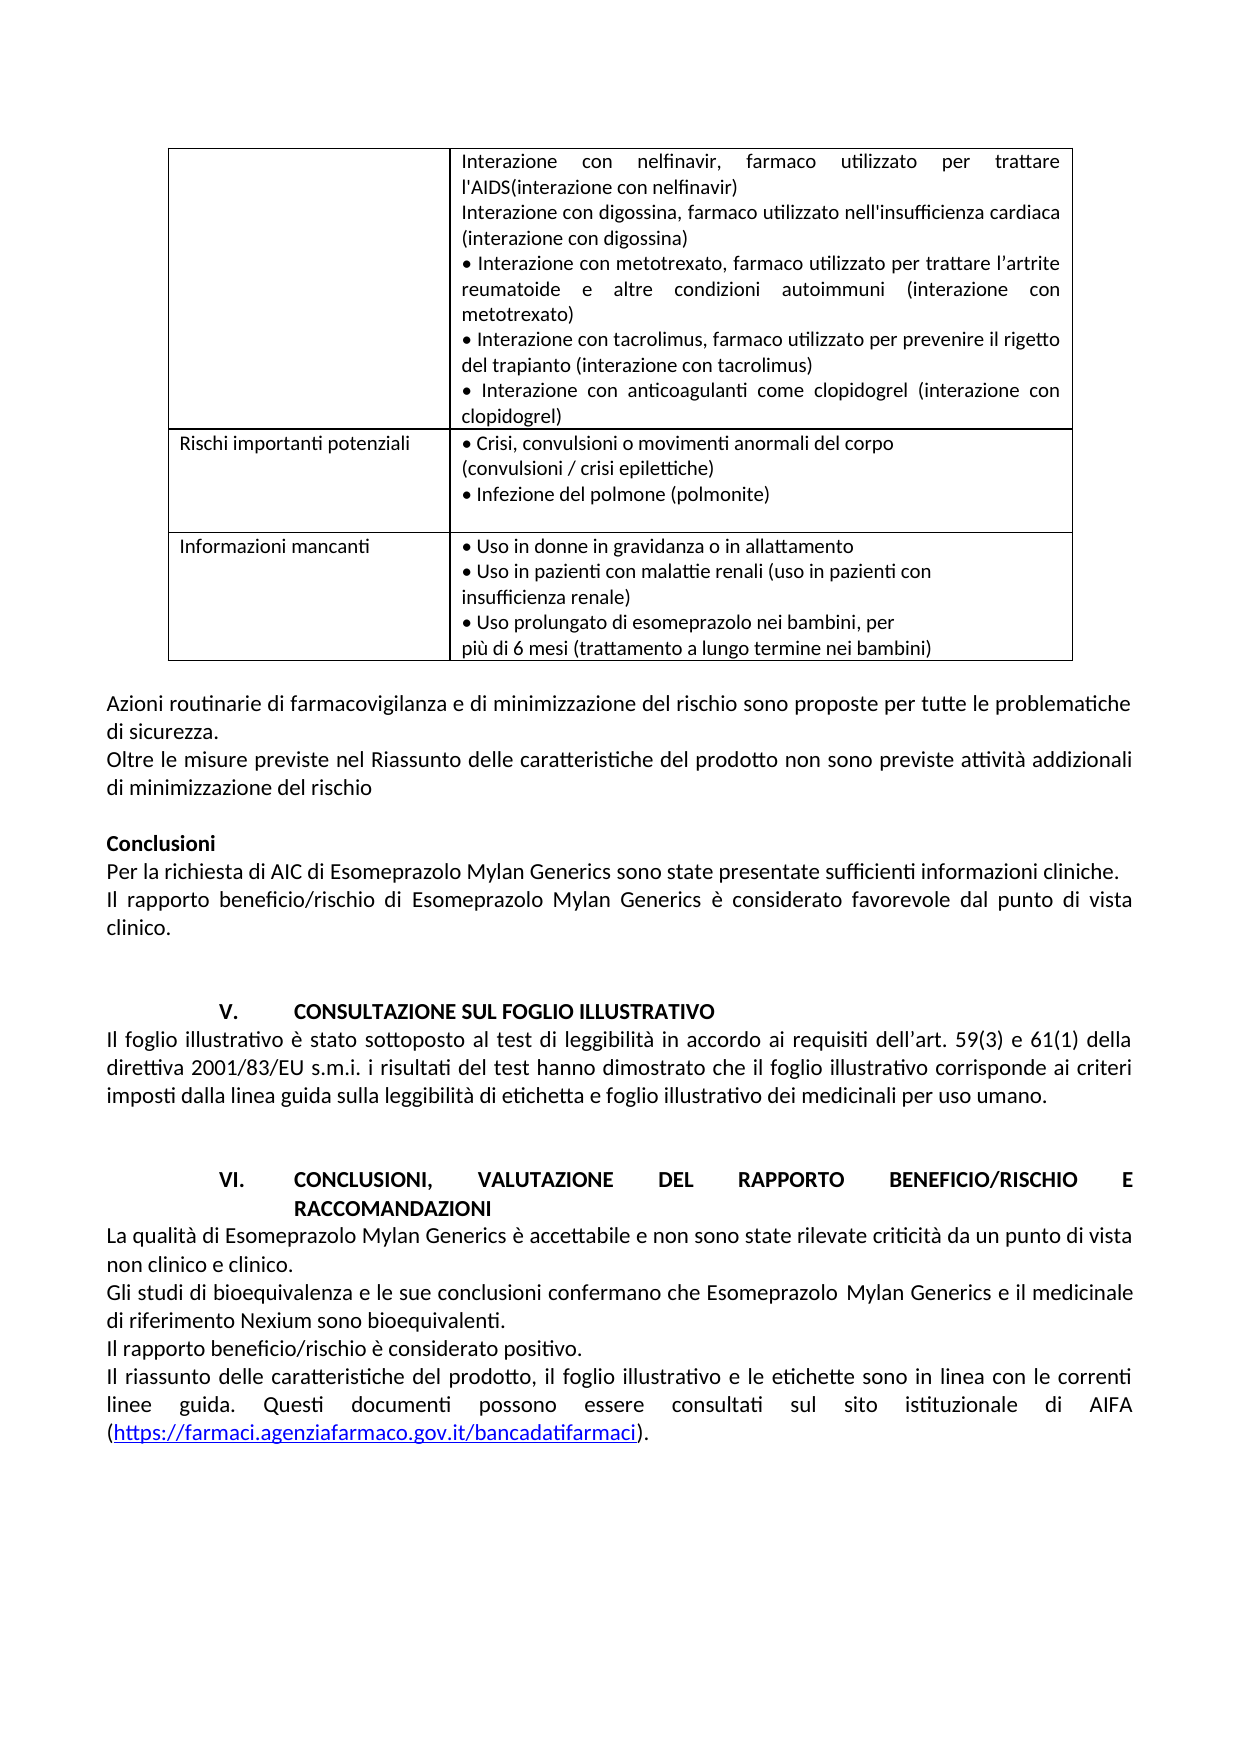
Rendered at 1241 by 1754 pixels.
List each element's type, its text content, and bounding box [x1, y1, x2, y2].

table_cell Rischi importanti potenziali [169, 430, 449, 532]
table_cell • Uso in donne in gravidanza o in allattamento • Uso in pazienti con malattie renali (uso in pazienti con insufficienza renale) • Uso prolungato di esomeprazolo nei bambini, per più di 6 mesi (trattamento a lungo termine nei bambini) [451, 533, 1072, 660]
list Il rapporto beneficio/rischio di Esomeprazolo Mylan Generics è considerato favorevole dal punto di vista clinico. [106, 885, 1134, 941]
list Azioni routinarie di farmacovigilanza e di minimizzazione del rischio sono proposte per tutte le problematiche di sicurezza. [106, 689, 1134, 745]
text Il riassunto delle caratteristiche del prodotto, il foglio illustrativo e le etichette sono in linea con le correnti linee guida. Questi documenti possono essere consultati sul sito istituzionale di AIFA (https://farmaci.agenziafarmaco.gov.it/bancadatifarmaci). [106, 1362, 1134, 1446]
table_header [169, 149, 449, 428]
text Il rapporto beneficio/rischio è considerato positivo. [106, 1334, 1134, 1362]
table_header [451, 149, 1072, 428]
list Oltre le misure previste nel Riassunto delle caratteristiche del prodotto non sono previste attività addizionali di minimizzazione del rischio [106, 745, 1134, 801]
list CONCLUSIONI, VALUTAZIONE DEL RAPPORTO BENEFICIO/RISCHIO E RACCOMANDAZIONI [219, 1166, 1134, 1222]
text Gli studi di bioequivalenza e le sue conclusioni confermano che Esomeprazolo Mylan Generics e il medicinale di riferimento Nexium sono bioequivalenti. [106, 1278, 1134, 1334]
list Conclusioni [106, 829, 1134, 857]
text Il foglio illustrativo è stato sottoposto al test di leggibilità in accordo ai requisiti dell’art. 59(3) e 61(1) della direttiva 2001/83/EU s.m.i. i risultati del test hanno dimostrato che il foglio illustrativo corrisponde ai criteri imposti dalla linea guida sulla leggibilità di etichetta e foglio illustrativo dei medicinali per uso umano. [106, 1026, 1134, 1109]
list CONSULTAZIONE SUL FOGLIO ILLUSTRATIVO [219, 997, 1134, 1026]
table_cell Informazioni mancanti [169, 533, 449, 660]
table_cell • Crisi, convulsioni o movimenti anormali del corpo (convulsioni / crisi epilettiche) • Infezione del polmone (polmonite) [451, 430, 1072, 532]
text La qualità di Esomeprazolo Mylan Generics è accettabile e non sono state rilevate criticità da un punto di vista non clinico e clinico. [106, 1222, 1134, 1278]
list Per la richiesta di AIC di Esomeprazolo Mylan Generics sono state presentate sufficienti informazioni cliniche. [106, 857, 1134, 885]
